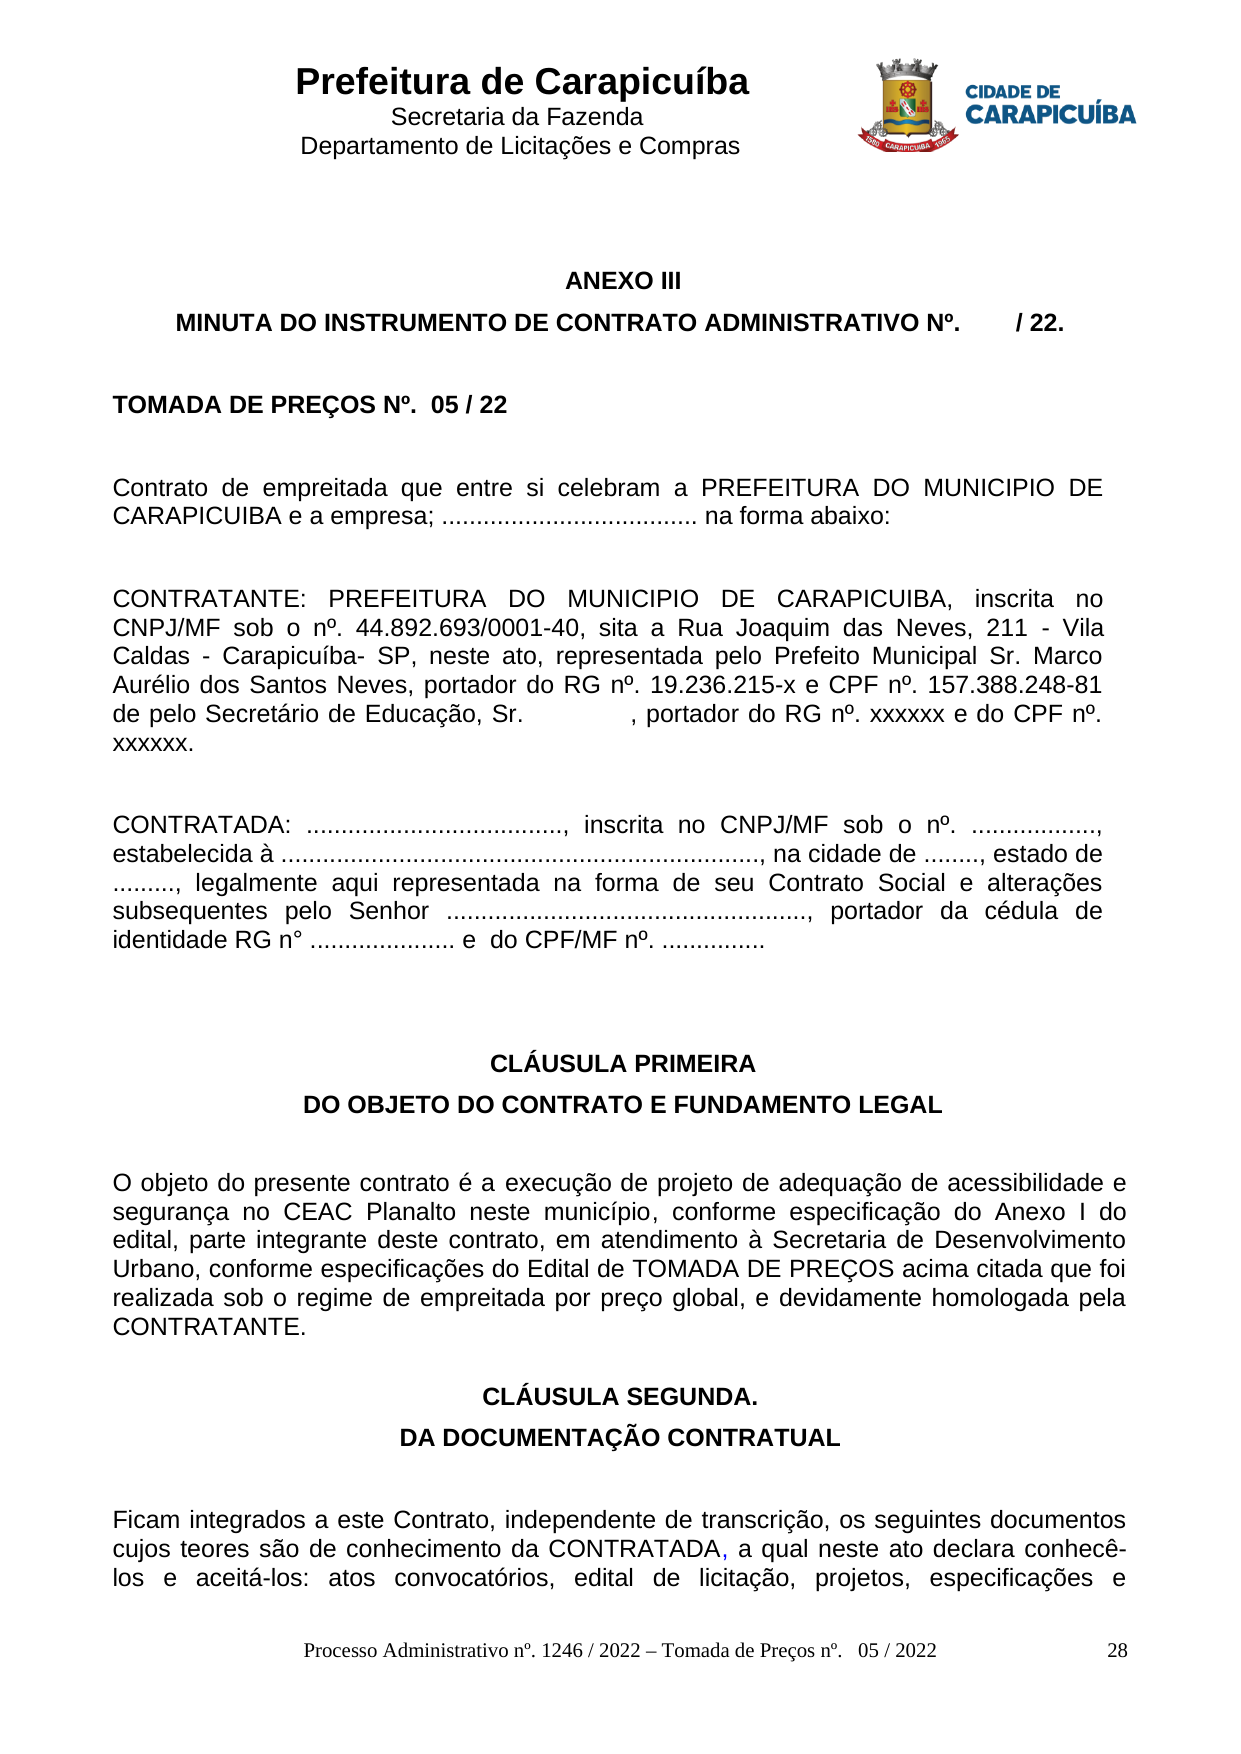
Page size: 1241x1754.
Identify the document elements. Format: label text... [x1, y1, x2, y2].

text CLÁUSULA SEGUNDA. [112, 1382, 1128, 1410]
text O objeto do presente contrato é a execução de projeto de adequação de acessibilidade e segurança no CEAC Planalto neste município, conforme especificação do Anexo I do edital, parte integrante deste contrato, em atendimento à Secretaria de Desenvolvimento Urbano, conforme especificações do Edital de TOMADA DE PREÇOS acima citada que foi realizada sob o regime de empreitada por preço global, e devidamente homologada pela CONTRATANTE. [112, 1168, 1128, 1340]
text DA DOCUMENTAÇÃO CONTRATUAL [112, 1423, 1128, 1452]
text ANEXO III [142, 266, 1104, 295]
subtitle MINUTA DO INSTRUMENTO DE CONTRATO ADMINISTRATIVO Nº. / 22. [112, 307, 1128, 336]
text CONTRATADA: ....................................., inscrita no CNPJ/MF sob o nº. .................., estabelecida à ....................................................................., na cidade de ........, estado de ........., legalmente aqui representada na forma de seu Contrato Social e alterações subsequentes pelo Senhor ...................................................., portador da cédula de identidade RG n° ..................... e do CPF/MF nº. ............... [112, 810, 1104, 954]
text TOMADA DE PREÇOS Nº. 05 / 22 [112, 390, 1128, 419]
subtitle DO OBJETO DO CONTRATO E FUNDAMENTO LEGAL [142, 1090, 1104, 1119]
text CLÁUSULA PRIMEIRA [142, 1049, 1104, 1077]
text Contrato de empreitada que entre si celebram a PREFEITURA DO MUNICIPIO DE CARAPICUIBA e a empresa; ..................................... na forma abaixo: [112, 472, 1104, 530]
text CONTRATANTE: PREFEITURA DO MUNICIPIO DE CARAPICUIBA, inscrita no CNPJ/MF sob o nº. 44.892.693/0001-40, sita a Rua Joaquim das Neves, 211 - Vila Caldas - Carapicuíba- SP, neste ato, representada pelo Prefeito Municipal Sr. Marco Aurélio dos Santos Neves, portador do RG nº. 19.236.215-x e CPF nº. 157.388.248-81 de pelo Secretário de Educação, Sr. , portador do RG nº. xxxxxx e do CPF nº. xxxxxx. [112, 584, 1104, 756]
picture [857, 57, 1139, 152]
